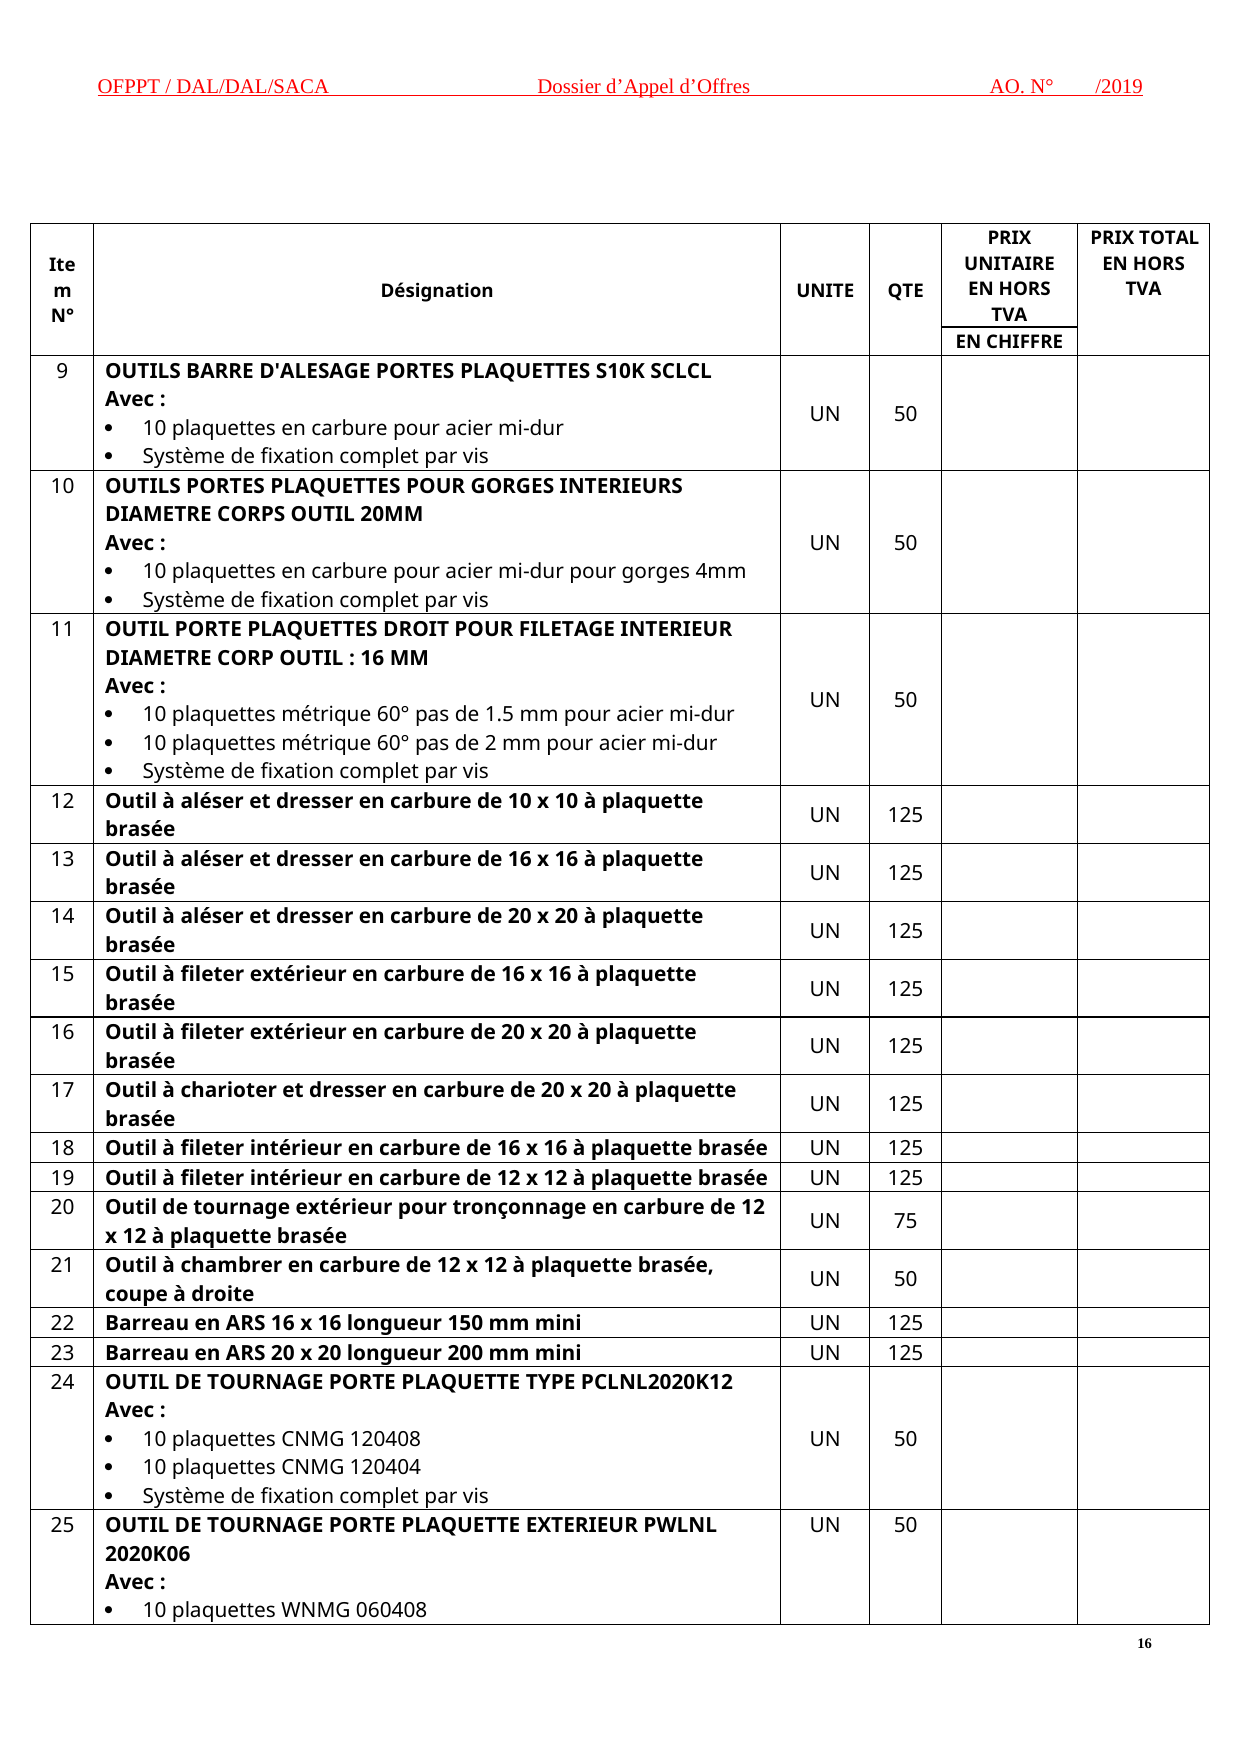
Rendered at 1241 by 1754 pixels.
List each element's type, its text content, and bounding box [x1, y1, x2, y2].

table_cell [942, 1075, 1077, 1132]
table_cell [942, 1338, 1077, 1366]
table_cell [942, 1133, 1077, 1162]
table_cell UN [781, 960, 869, 1016]
table_cell 9 [31, 356, 93, 470]
table_cell UN [781, 356, 869, 470]
table_cell 125 [870, 786, 941, 843]
table_cell 50 [870, 1250, 941, 1307]
table_cell [942, 1308, 1077, 1337]
table_cell OUTIL DE TOURNAGE PORTE PLAQUETTE TYPE PCLNL2020K12 Avec : 10 plaquettes CNMG 120408 10 plaquettes CNMG 120404 Système de fixation complet par vis [94, 1367, 780, 1509]
table_cell 125 [870, 1338, 941, 1366]
table_cell OUTILS PORTES PLAQUETTES POUR GORGES INTERIEURS DIAMETRE CORPS OUTIL 20MM Avec : 10 plaquettes en carbure pour acier mi-dur pour gorges 4mm Système de fixation complet par vis [94, 471, 780, 613]
table_cell 125 [870, 1018, 941, 1074]
table_cell [1078, 902, 1209, 958]
table_cell UN [781, 1308, 869, 1337]
table_cell 19 [31, 1163, 93, 1191]
table_cell [1078, 1338, 1209, 1366]
table_cell 24 [31, 1367, 93, 1509]
table_cell 17 [31, 1075, 93, 1132]
table_cell 13 [31, 844, 93, 901]
table_header PRIX UNITAIRE EN HORS TVA [942, 224, 1077, 326]
table_cell [942, 786, 1077, 843]
table_cell 125 [870, 1133, 941, 1162]
table_cell Outil à aléser et dresser en carbure de 20 x 20 à plaquette brasée [94, 902, 780, 958]
table_cell [1078, 1133, 1209, 1162]
table_cell 22 [31, 1308, 93, 1337]
table_cell UN [781, 902, 869, 958]
table_cell 50 [870, 614, 941, 785]
table_header UNITE [781, 224, 869, 355]
table_cell UN [781, 844, 869, 901]
table_cell [1078, 1163, 1209, 1191]
table_cell 18 [31, 1133, 93, 1162]
table_cell [1078, 471, 1209, 613]
table_cell [1078, 960, 1209, 1016]
table_cell [942, 844, 1077, 901]
table_cell [942, 1192, 1077, 1249]
table_cell UN [781, 1163, 869, 1191]
table_cell 125 [870, 1075, 941, 1132]
table_cell UN [781, 1338, 869, 1366]
table_cell UN [781, 786, 869, 843]
table_cell [1078, 1192, 1209, 1249]
table_cell 12 [31, 786, 93, 843]
table_cell 125 [870, 1163, 941, 1191]
table_cell UN [781, 1018, 869, 1074]
table_cell UN [781, 471, 869, 613]
table_cell [1078, 844, 1209, 901]
table_cell 10 [31, 471, 93, 613]
table_cell EN CHIFFRE [942, 328, 1077, 355]
table_cell [1078, 1018, 1209, 1074]
table_cell [942, 1510, 1077, 1624]
table_header QTE [870, 224, 941, 355]
table_cell Outil à fileter intérieur en carbure de 12 x 12 à plaquette brasée [94, 1163, 780, 1191]
table_cell 50 [870, 1367, 941, 1509]
table_cell [942, 902, 1077, 958]
table_cell 125 [870, 844, 941, 901]
table_cell OUTIL PORTE PLAQUETTES DROIT POUR FILETAGE INTERIEUR DIAMETRE CORP OUTIL : 16 MM Avec : 10 plaquettes métrique 60° pas de 1.5 mm pour acier mi-dur 10 plaquettes métrique 60° pas de 2 mm pour acier mi-dur Système de fixation complet par vis [94, 614, 780, 785]
table_cell 25 [31, 1510, 93, 1624]
table_cell [942, 960, 1077, 1016]
table_cell UN [781, 614, 869, 785]
table_cell UN [781, 1510, 869, 1624]
table_cell OUTILS BARRE D'ALESAGE PORTES PLAQUETTES S10K SCLCL Avec : 10 plaquettes en carbure pour acier mi-dur Système de fixation complet par vis [94, 356, 780, 470]
table_cell [1078, 1308, 1209, 1337]
table_cell Outil à fileter extérieur en carbure de 20 x 20 à plaquette brasée [94, 1018, 780, 1074]
table_cell [942, 1163, 1077, 1191]
table_cell Outil à aléser et dresser en carbure de 16 x 16 à plaquette brasée [94, 844, 780, 901]
table_cell [942, 614, 1077, 785]
table_cell 14 [31, 902, 93, 958]
table_cell Outil à charioter et dresser en carbure de 20 x 20 à plaquette brasée [94, 1075, 780, 1132]
table_cell UN [781, 1250, 869, 1307]
table_cell Outil à chambrer en carbure de 12 x 12 à plaquette brasée, coupe à droite [94, 1250, 780, 1307]
table_cell 11 [31, 614, 93, 785]
table_header PRIX TOTAL EN HORS TVA [1078, 224, 1209, 355]
table_cell Outil à fileter intérieur en carbure de 16 x 16 à plaquette brasée [94, 1133, 780, 1162]
table_cell Outil de tournage extérieur pour tronçonnage en carbure de 12 x 12 à plaquette brasée [94, 1192, 780, 1249]
table_cell 75 [870, 1192, 941, 1249]
table_cell [942, 1367, 1077, 1509]
table_cell Barreau en ARS 16 x 16 longueur 150 mm mini [94, 1308, 780, 1337]
table_cell [942, 356, 1077, 470]
table_cell 50 [870, 471, 941, 613]
table_cell UN [781, 1367, 869, 1509]
table_cell 50 [870, 1510, 941, 1624]
table_cell 23 [31, 1338, 93, 1366]
table_cell [1078, 1510, 1209, 1624]
table_cell 125 [870, 1308, 941, 1337]
table_cell [1078, 1075, 1209, 1132]
table_cell [1078, 1250, 1209, 1307]
table_cell [1078, 786, 1209, 843]
table_cell [1078, 614, 1209, 785]
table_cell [94, 1510, 780, 1624]
table_cell UN [781, 1075, 869, 1132]
table_cell 16 [31, 1018, 93, 1074]
table_header Désignation [94, 224, 780, 355]
table_cell Outil à fileter extérieur en carbure de 16 x 16 à plaquette brasée [94, 960, 780, 1016]
table_cell [942, 1250, 1077, 1307]
table_cell Barreau en ARS 20 x 20 longueur 200 mm mini [94, 1338, 780, 1366]
table_cell 125 [870, 902, 941, 958]
table_cell 15 [31, 960, 93, 1016]
table_cell UN [781, 1192, 869, 1249]
table_cell 20 [31, 1192, 93, 1249]
table_cell 50 [870, 356, 941, 470]
table_cell UN [781, 1133, 869, 1162]
table_cell [942, 471, 1077, 613]
table_cell [1078, 1367, 1209, 1509]
table_header Item N° [31, 224, 93, 355]
table_cell 125 [870, 960, 941, 1016]
table_cell 21 [31, 1250, 93, 1307]
table_cell Outil à aléser et dresser en carbure de 10 x 10 à plaquette brasée [94, 786, 780, 843]
table_cell [942, 1018, 1077, 1074]
table_cell [1078, 356, 1209, 470]
